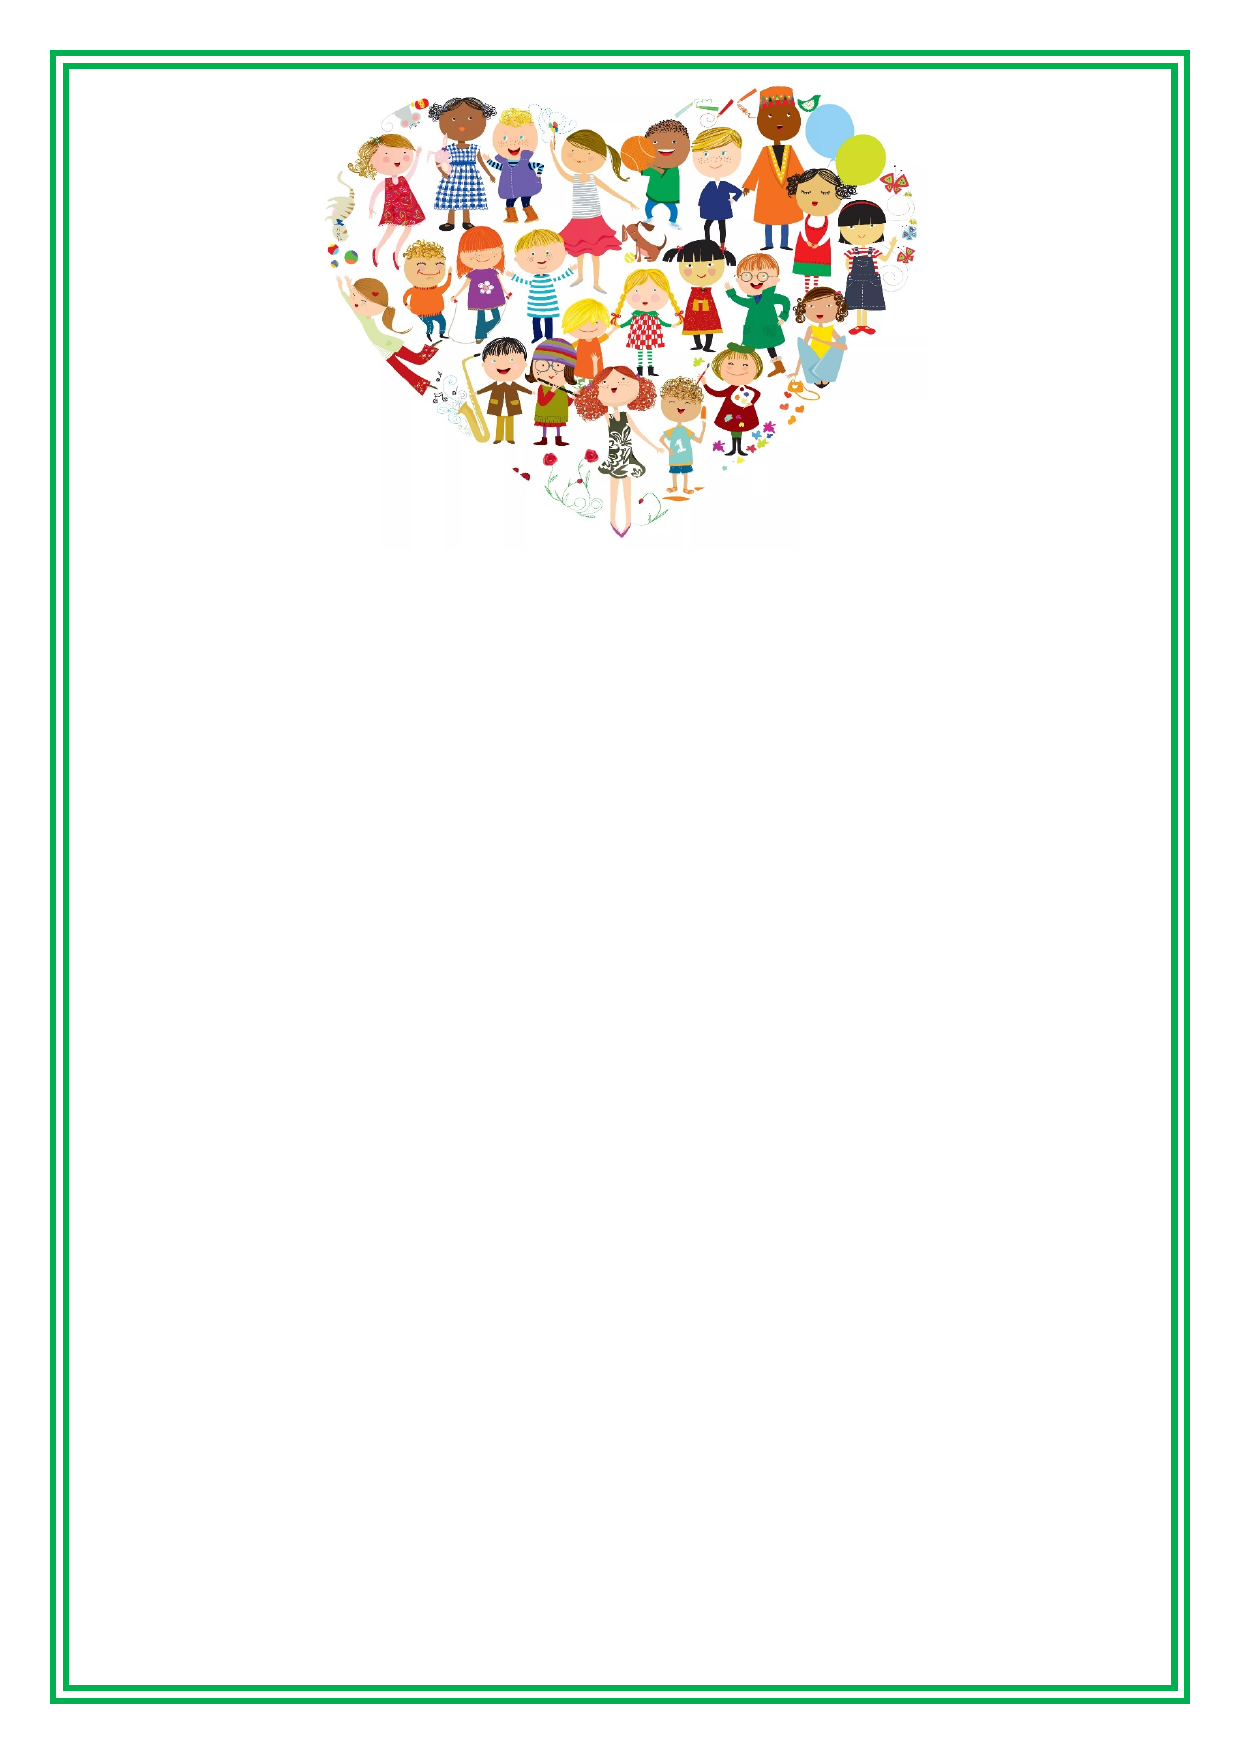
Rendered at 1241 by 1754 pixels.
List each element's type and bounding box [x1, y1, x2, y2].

picture [313, 75, 928, 550]
